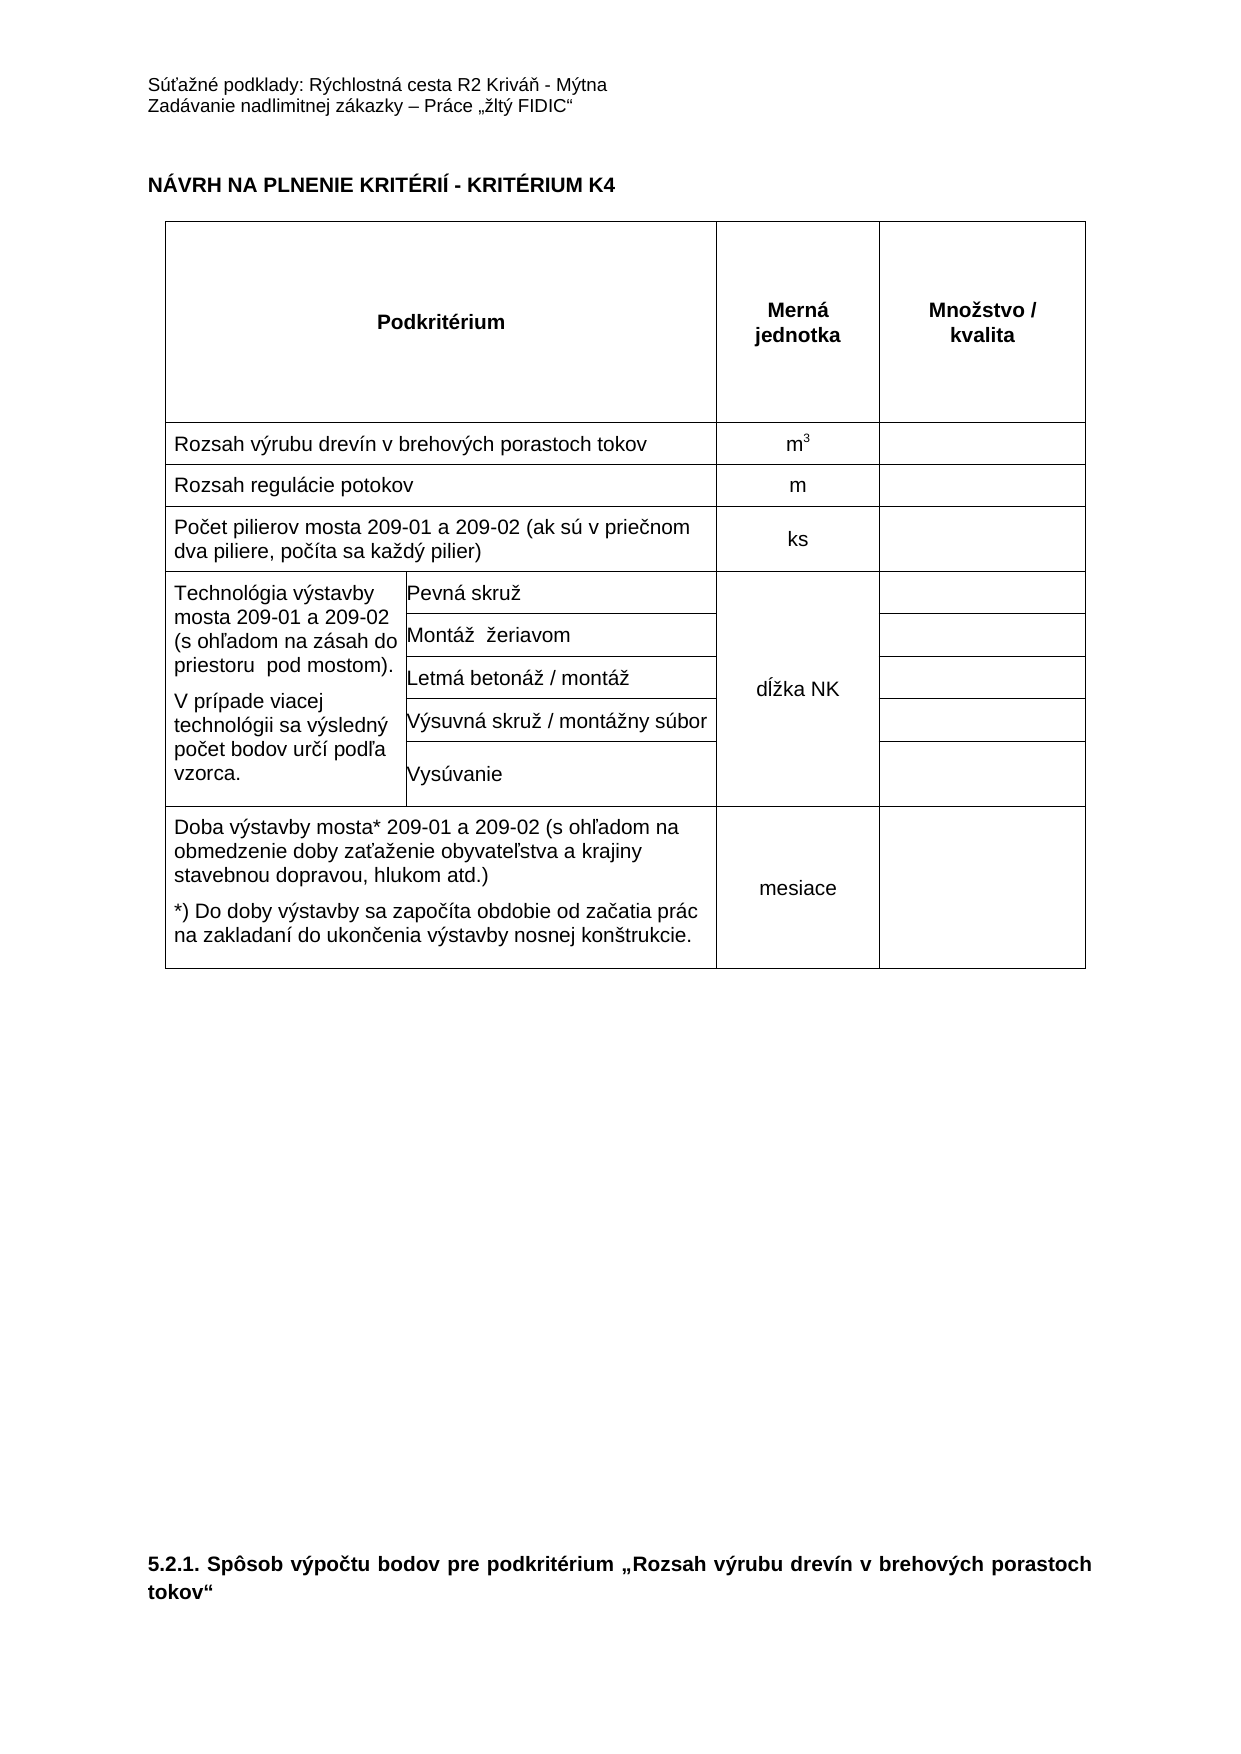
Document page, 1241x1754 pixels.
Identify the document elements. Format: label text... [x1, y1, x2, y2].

table_cell Počet pilierov mosta 209-01 a 209-02 (ak sú v priečnom dva piliere, počíta sa každý pilier) [166, 507, 716, 571]
table_cell Doba výstavby mosta* 209-01 a 209-02 (s ohľadom na obmedzenie doby zaťaženie obyvateľstva a krajiny stavebnou dopravou, hlukom atd.) *) Do doby výstavby sa započíta obdobie od začatia prác na zakladaní do ukončenia výstavby nosnej konštrukcie. [166, 807, 716, 968]
text Návrh na plnenie kritérií - Kritérium K4 [148, 173, 1093, 197]
table_cell Letmá betonáž / montáž [407, 657, 716, 698]
table_cell m3 [717, 423, 879, 464]
table_header Podkritérium [166, 222, 716, 422]
table_cell m [717, 465, 879, 506]
table_cell Pevná skruž [407, 572, 716, 613]
table_cell [880, 507, 1085, 571]
table_cell Technológia výstavby mosta 209-01 a 209-02 (s ohľadom na zásah do priestoru pod mostom). V prípade viacej technológii sa výsledný počet bodov určí podľa vzorca. [166, 572, 406, 806]
text 5.2.1. Spôsob výpočtu bodov pre podkritérium „Rozsah výrubu drevín v brehových porastoch tokov“ [148, 1552, 1093, 1604]
table_cell dĺžka NK [717, 572, 879, 806]
table_cell [880, 657, 1085, 698]
table_cell [880, 614, 1085, 656]
table_cell Rozsah výrubu drevín v brehových porastoch tokov [166, 423, 716, 464]
table_cell mesiace [717, 807, 879, 968]
table_cell [880, 807, 1085, 968]
table_cell [880, 465, 1085, 506]
table_header Množstvo / kvalita [880, 222, 1085, 422]
table_cell [880, 423, 1085, 464]
table_cell ks [717, 507, 879, 571]
table_cell Výsuvná skruž / montážny súbor [407, 699, 716, 741]
table_cell Montáž žeriavom [407, 614, 716, 656]
table_cell [880, 699, 1085, 741]
table_cell [880, 572, 1085, 613]
table_cell Rozsah regulácie potokov [166, 465, 716, 506]
table_header Merná jednotka [717, 222, 879, 422]
table_cell Vysúvanie [407, 742, 716, 806]
table_cell [880, 742, 1085, 806]
